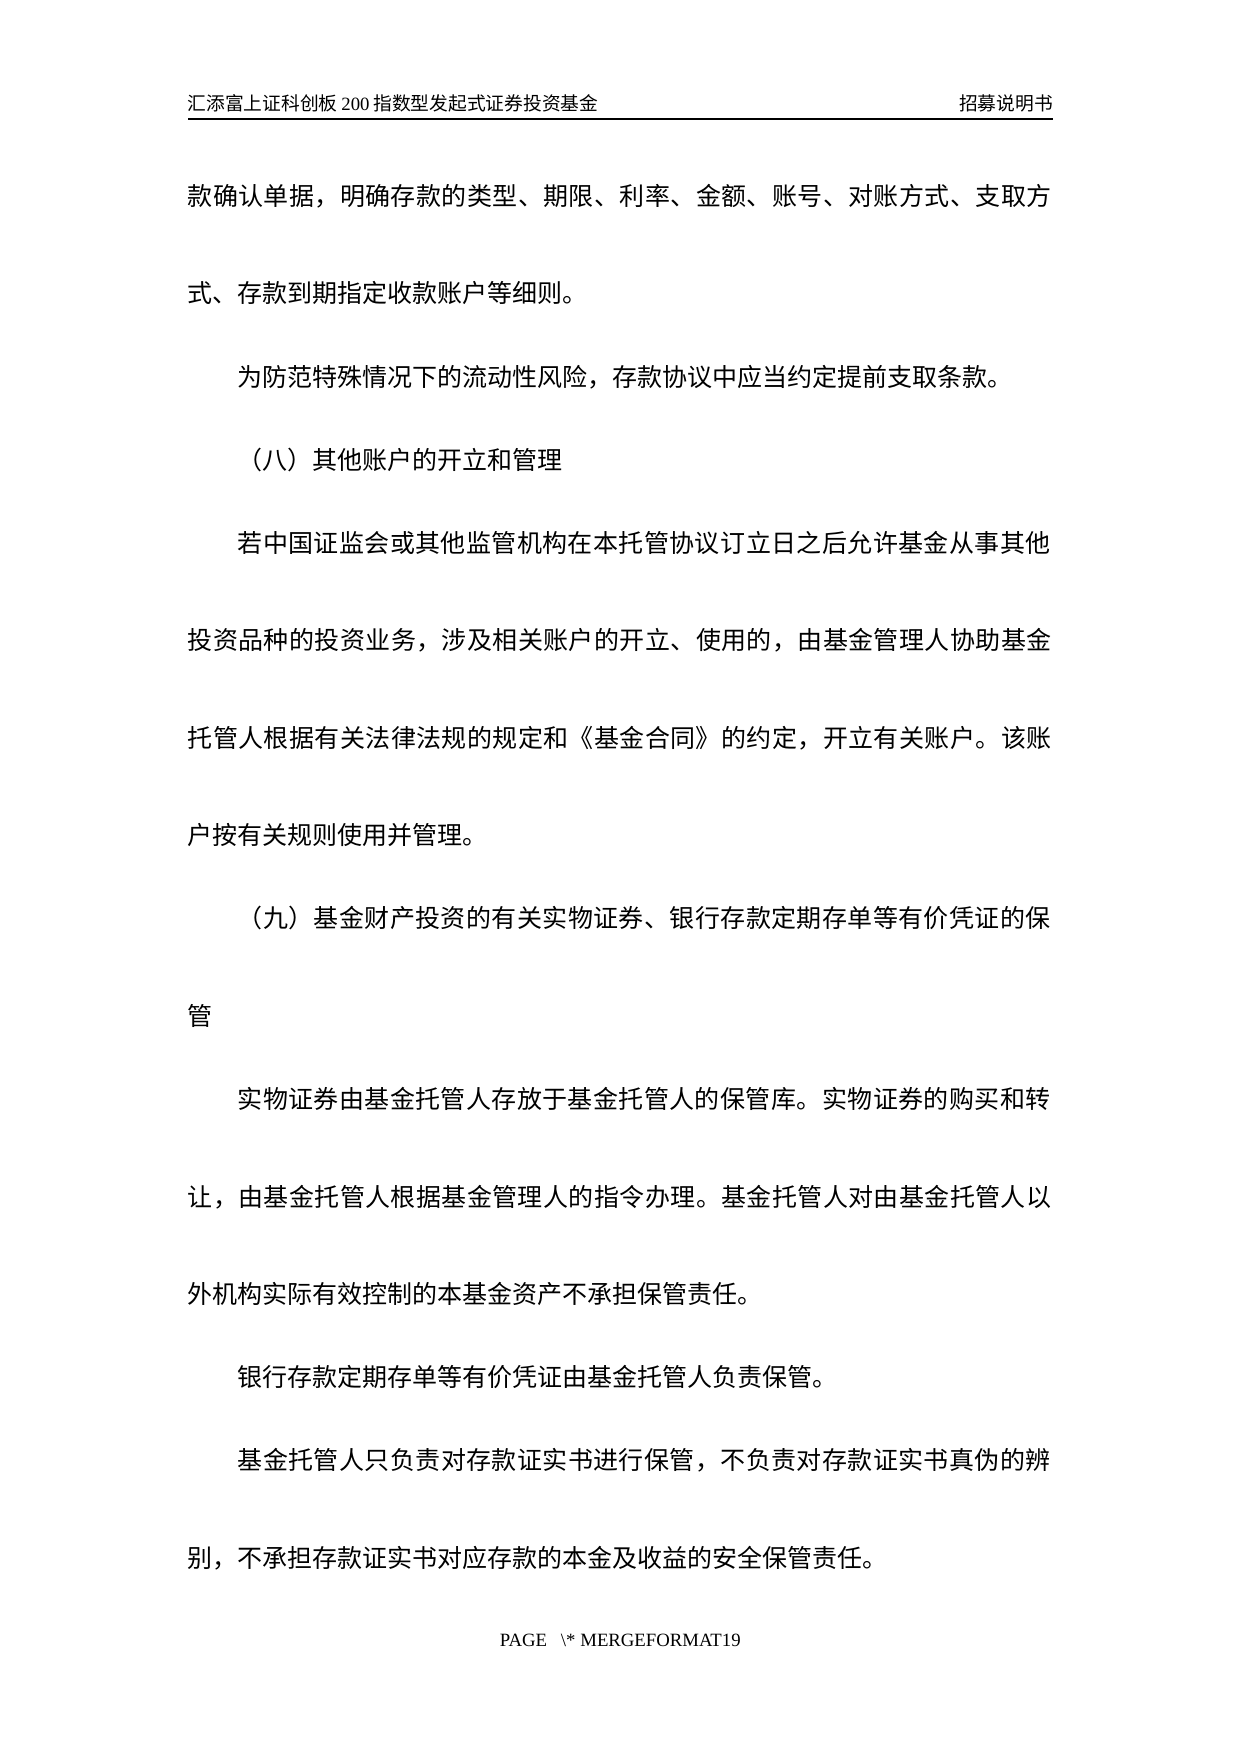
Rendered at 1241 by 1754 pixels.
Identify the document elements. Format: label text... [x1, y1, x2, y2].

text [187, 162, 1053, 324]
text 若中国证监会或其他监管机构在本托管协议订立日之后允许基金从事其他投资品种的投资业务，涉及相关账户的开立、使用的，由基金管理人协助基金托管人根据有关法律法规的规定和《基金合同》的约定，开立有关账户。该账户按有关规则使用并管理。 [187, 509, 1053, 866]
text （八）其他账户的开立和管理 [187, 426, 1053, 491]
text （九）基金财产投资的有关实物证券、银行存款定期存单等有价凭证的保管 [187, 884, 1053, 1047]
text 为防范特殊情况下的流动性风险，存款协议中应当约定提前支取条款。 [187, 343, 1053, 408]
text 银行存款定期存单等有价凭证由基金托管人负责保管。 [187, 1343, 1053, 1408]
text 基金托管人只负责对存款证实书进行保管，不负责对存款证实书真伪的辨别，不承担存款证实书对应存款的本金及收益的安全保管责任。 [187, 1426, 1053, 1589]
text 实物证券由基金托管人存放于基金托管人的保管库。实物证券的购买和转让，由基金托管人根据基金管理人的指令办理。基金托管人对由基金托管人以外机构实际有效控制的本基金资产不承担保管责任。 [187, 1065, 1053, 1325]
